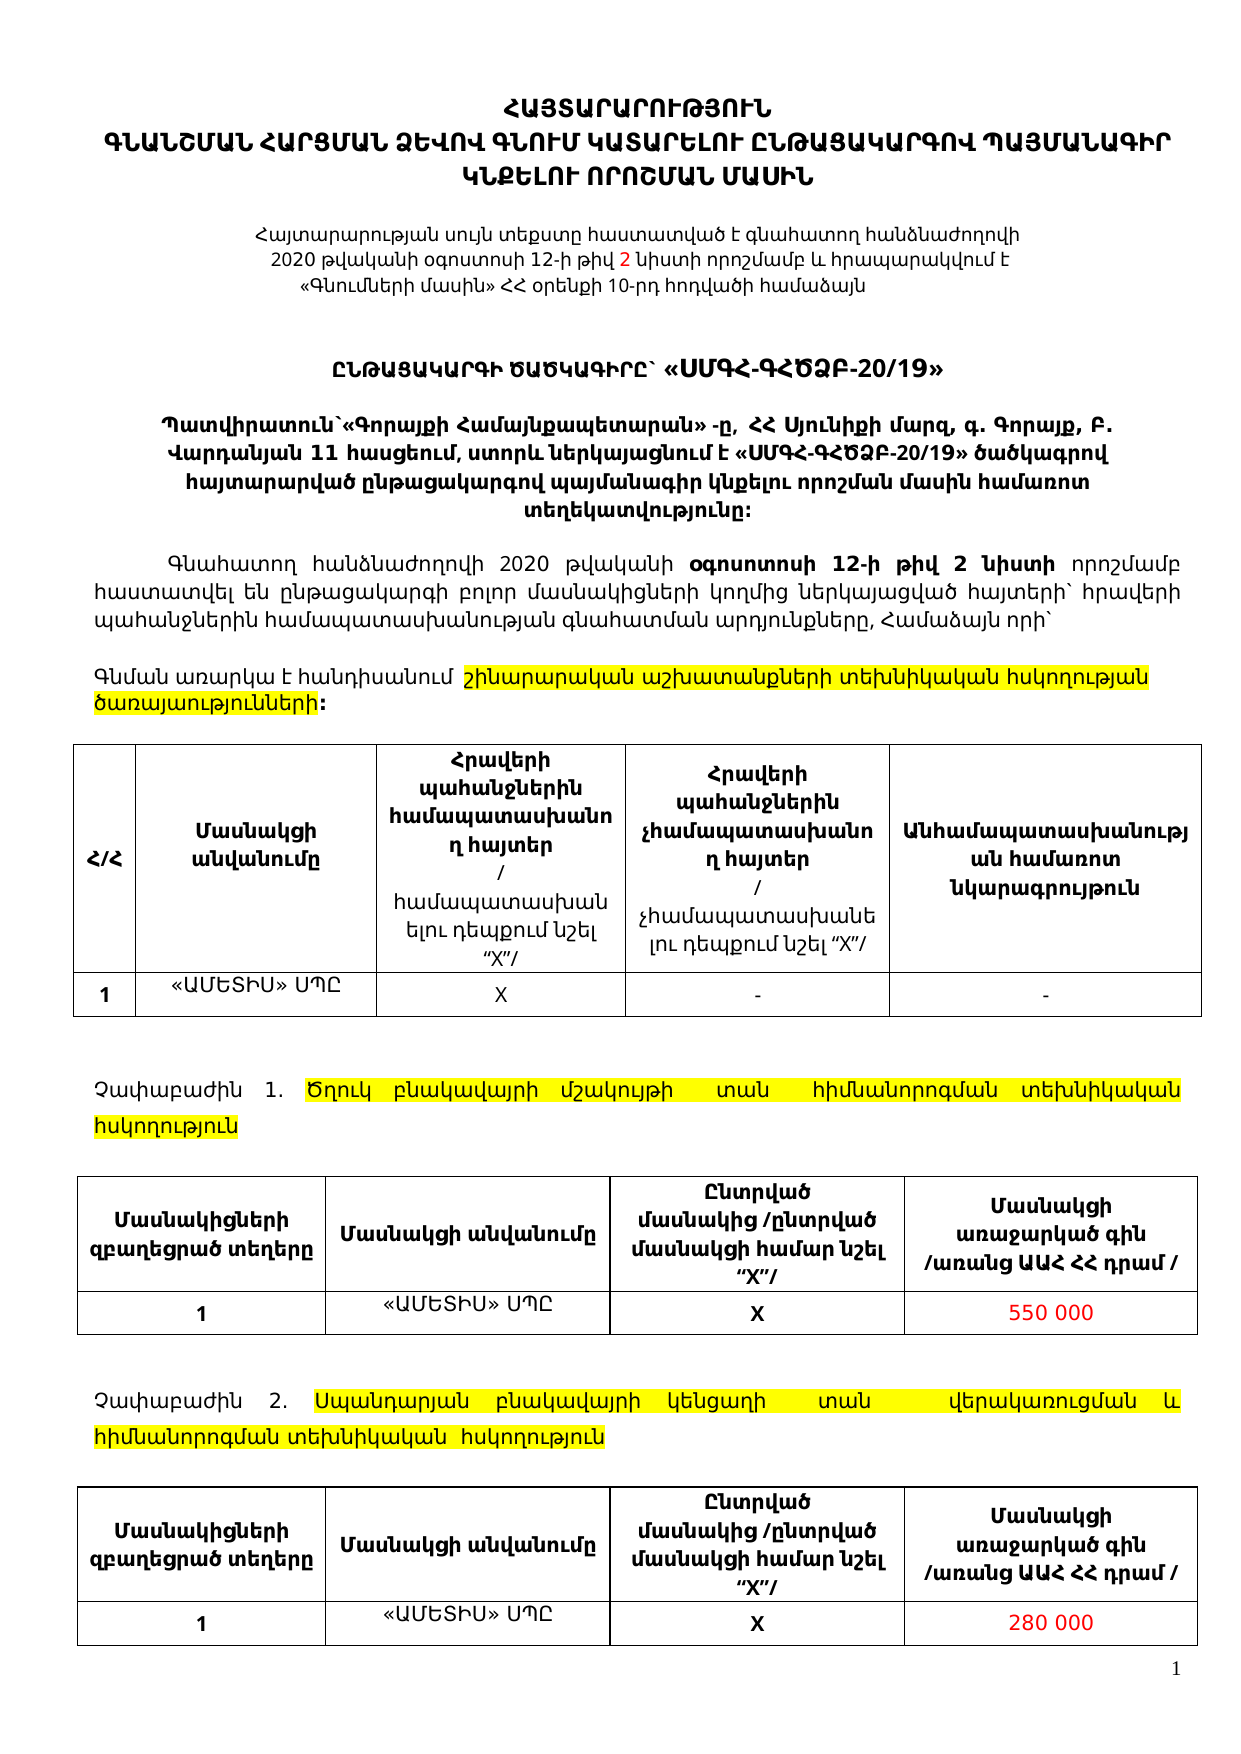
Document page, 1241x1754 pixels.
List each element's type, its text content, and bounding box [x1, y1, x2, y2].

subtitle 2020 թվականի օգոստոսի 12-ի թիվ 2 նիստի որոշմամբ և հրապարակվում է [94, 246, 1181, 272]
table_cell X [611, 1292, 904, 1334]
table_cell - [890, 973, 1201, 1016]
text ՀԱՅՏԱՐԱՐՈՒԹՅՈՒՆ [94, 90, 1181, 124]
table_cell «ԱՄԵՏԻՍ» ՍՊԸ [326, 1292, 609, 1334]
table_cell «ԱՄԵՏԻՍ» ՍՊԸ [326, 1602, 609, 1645]
table_header Ընտրված մասնակից /ընտրված մասնակցի համար նշել “X”/ [611, 1177, 904, 1291]
text ԳՆԱՆՇՄԱՆ ՀԱՐՑՄԱՆ ՁԵՎՈՎ ԳՆՈՒՄ ԿԱՏԱՐԵԼՈՒ ԸՆԹԱՑԱԿԱՐԳՈՎ ՊԱՅՄԱՆԱԳԻՐ ԿՆՔԵԼՈՒ ՈՐՈՇՄԱՆ ՄԱՍԻՆ [94, 124, 1181, 192]
table_header Ընտրված մասնակից /ընտրված մասնակցի համար նշել “X”/ [611, 1488, 904, 1601]
table_cell 1 [78, 1292, 325, 1334]
table_cell X [611, 1602, 904, 1645]
subtitle Հայտարարության սույն տեքստը հաստատված է գնահատող հանձնաժողովի [94, 221, 1181, 246]
table_header Մասնակիցների զբաղեցրած տեղերը [78, 1488, 325, 1601]
table_header Մասնակիցների զբաղեցրած տեղերը [78, 1177, 325, 1291]
table_header Հրավերի պահանջներին չհամապատասխանող հայտեր /չհամապատասխանելու դեպքում նշել “X”/ [626, 745, 889, 972]
table_cell 1 [74, 973, 135, 1016]
table_header Մասնակցի առաջարկած գին /առանց ԱԱՀ ՀՀ դրամ / [905, 1177, 1197, 1291]
table_cell X [377, 973, 625, 1016]
text Չափաբաժին 2. Սպանդարյան բնակավայրի կենցաղի տան վերակառուցման և հիմնանորոգման տեխնիկական հսկողություն [94, 1389, 1181, 1449]
table_cell 280 000 [905, 1602, 1197, 1645]
text Գնահատող հանձնաժողովի 2020 թվականի օգոսոտոսի 12-ի թիվ 2 նիստի որոշմամբ հաստատվել են ընթացակարգի բոլոր մասնակիցների կողմից ներկայացված հայտերի` հրավերի պահանջներին համապատասխանության գնահատման արդյունքները, Համաձայն որի` [94, 549, 1181, 634]
table_header Մասնակցի անվանումը [136, 745, 376, 972]
subtitle Պատվիրատուն`«Գորայքի Համայնքապետարան» -ը, ՀՀ Սյունիքի մարզ, գ. Գորայք, Բ. Վարդանյան 11 հասցեում, ստորև ներկայացնում է «ՍՄԳՀ-ԳՀԾՁԲ-20/19» ծածկագրով հայտարարված ընթացակարգով պայմանագիր կնքելու որոշման մասին համառոտ տեղեկատվությունը։ [94, 410, 1181, 524]
table_header Մասնակցի առաջարկած գին /առանց ԱԱՀ ՀՀ դրամ / [905, 1488, 1197, 1601]
text Չափաբաժին 1. Ծղուկ բնակավայրի մշակույթի տան հիմնանորոգման տեխնիկական հսկողություն [94, 1078, 1181, 1139]
text Գնման առարկա է հանդիսանում շինարարական աշխատանքների տեխնիկական հսկողության ծառայաությունների: [94, 662, 1181, 715]
table_header Հ/Հ [74, 745, 135, 972]
table_cell 1 [78, 1602, 325, 1645]
table_cell - [626, 973, 889, 1016]
table_cell «ԱՄԵՏԻՍ» ՍՊԸ [136, 973, 376, 1016]
table_header Մասնակցի անվանումը [326, 1488, 609, 1601]
subtitle ԸՆԹԱՑԱԿԱՐԳԻ ԾԱԾԿԱԳԻՐԸ` «ՍՄԳՀ-ԳՀԾՁԲ-20/19» [94, 351, 1181, 385]
table_header Հրավերի պահանջներին համապատասխանող հայտեր /համապատասխանելու դեպքում նշել “X”/ [377, 745, 625, 972]
subtitle «Գնումների մասին» ՀՀ օրենքի 10-րդ հոդվածի համաձայն [94, 272, 1181, 297]
table_cell 550 000 [905, 1292, 1197, 1334]
table_header Մասնակցի անվանումը [326, 1177, 609, 1291]
table_header Անհամապատասխանության համառոտ նկարագրույթուն [890, 745, 1201, 972]
